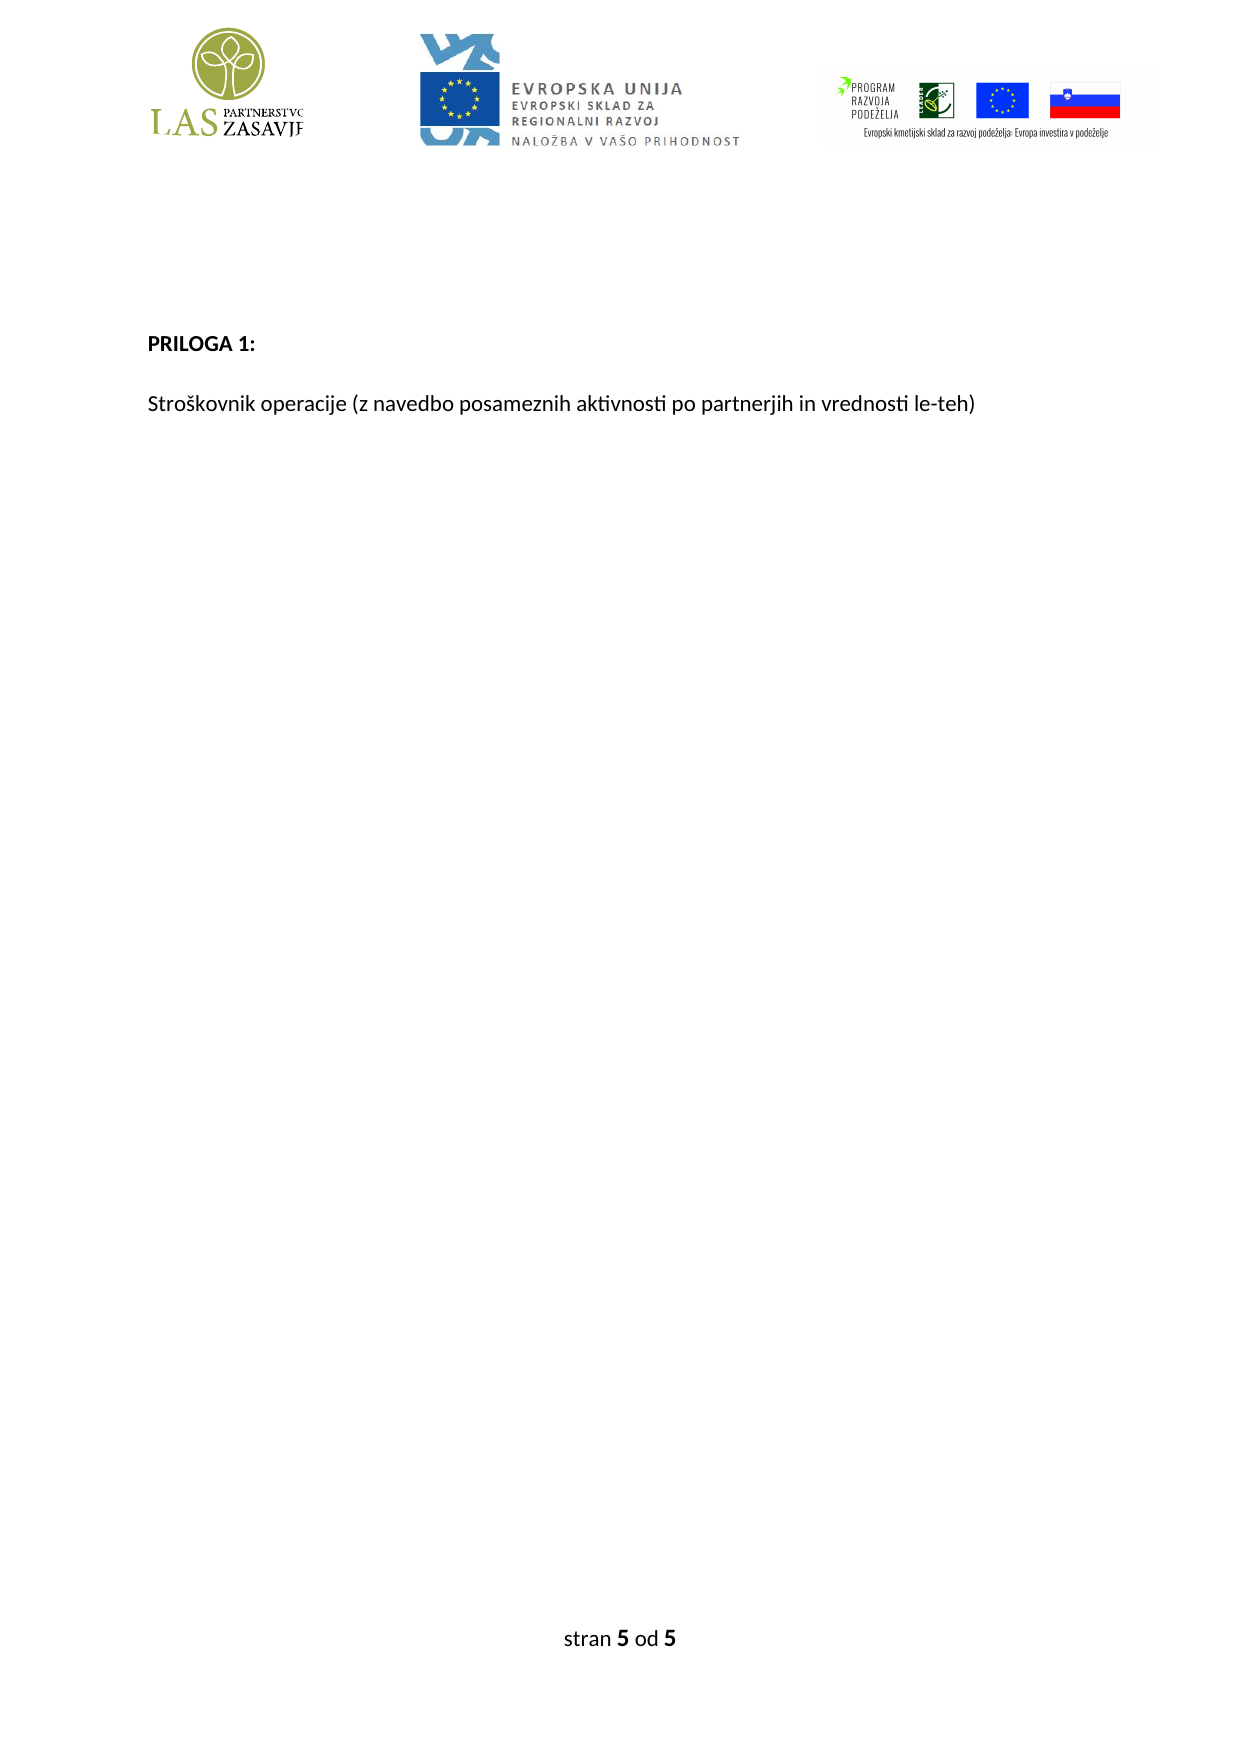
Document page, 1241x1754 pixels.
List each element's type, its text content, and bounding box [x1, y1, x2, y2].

picture [420, 33, 741, 146]
text PRILOGA 1: [148, 329, 1093, 357]
picture [820, 65, 1158, 147]
text Stroškovnik operacije (z navedbo posameznih aktivnosti po partnerjih in vrednosti le-teh) [148, 389, 1093, 417]
